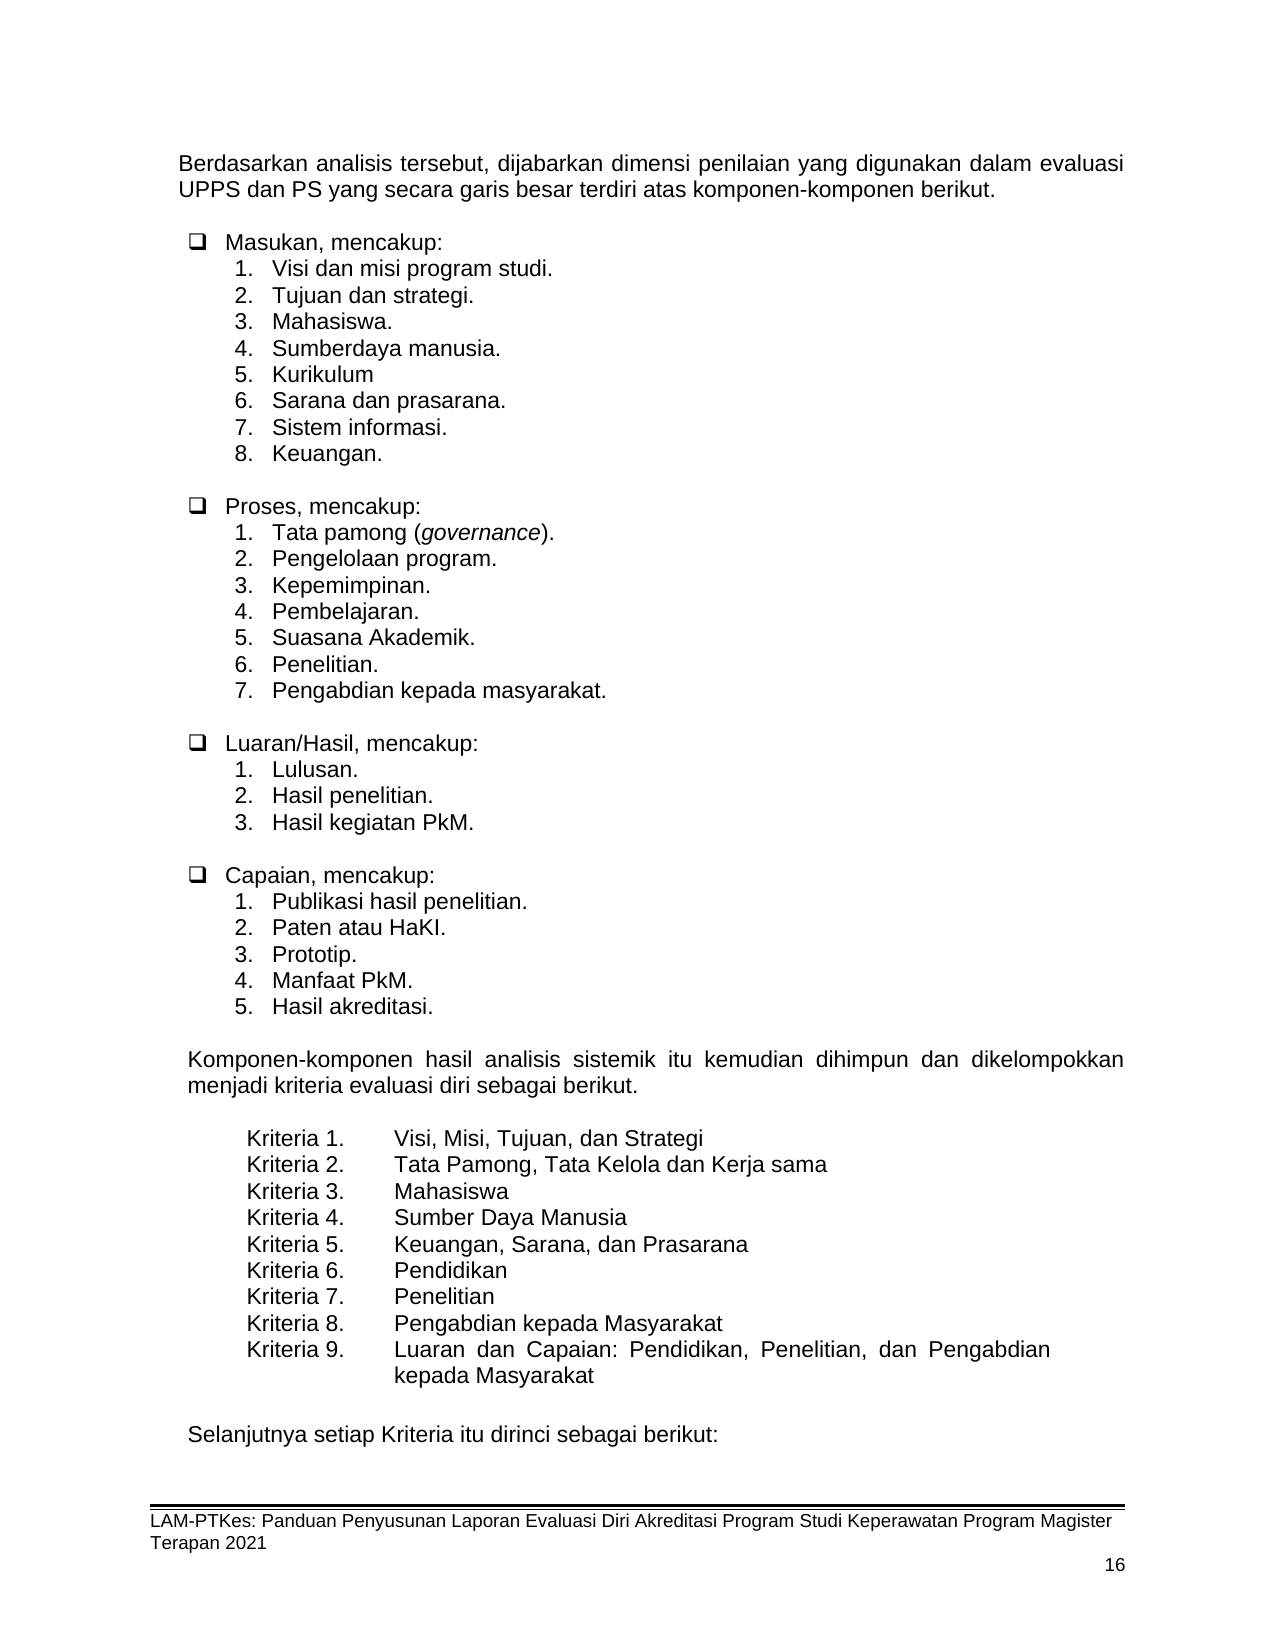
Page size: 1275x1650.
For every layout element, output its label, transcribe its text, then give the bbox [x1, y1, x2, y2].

text Komponen-komponen hasil analisis sistemik itu kemudian dihimpun dan dikelompokkan menjadi kriteria evaluasi diri sebagai berikut. [187, 1046, 1125, 1099]
list Pembelajaran. [234, 598, 1125, 624]
list Hasil kegiatan PkM. [234, 809, 1125, 835]
list Penelitian. [234, 651, 1125, 677]
list Keuangan. [234, 440, 1125, 466]
list Hasil penelitian. [234, 782, 1125, 809]
list Tata pamong (governance). [234, 519, 1125, 545]
list Kepemimpinan. [234, 572, 1125, 598]
list Lulusan. [234, 756, 1125, 782]
list Luaran/Hasil, mencakup: [187, 730, 1125, 756]
text Selanjutnya setiap Kriteria itu dirinci sebagai berikut: [187, 1421, 1125, 1447]
list Pengelolaan program. [234, 545, 1125, 572]
list Manfaat PkM. [234, 967, 1125, 993]
list Sarana dan prasarana. [234, 387, 1125, 413]
text Berdasarkan analisis tersebut, dijabarkan dimensi penilaian yang digunakan dalam evaluasi UPPS dan PS yang secara garis besar terdiri atas komponen-komponen berikut. [178, 150, 1125, 203]
list Sistem informasi. [234, 413, 1125, 440]
table_header Visi, Misi, Tujuan, dan Strategi Tata Pamong, Tata Kelola dan Kerja sama Mahasiswa Sumber Daya Manusia Keuangan, Sarana, dan Prasarana Pendidikan Penelitian Pengabdian kepada Masyarakat Luaran dan Capaian: Pendidikan, Penelitian, dan Pengabdian kepada Masyarakat [383, 1125, 1062, 1394]
list Capaian, mencakup: [187, 862, 1125, 888]
list Mahasiswa. [234, 308, 1125, 334]
list Prototip. [234, 941, 1125, 967]
list Paten atau HaKI. [234, 914, 1125, 941]
table_header Kriteria 1. Kriteria 2. Kriteria 3. Kriteria 4. Kriteria 5. Kriteria 6. Kriteria 7. Kriteria 8. Kriteria 9. [235, 1125, 383, 1394]
list Sumberdaya manusia. [234, 334, 1125, 361]
list Tujuan dan strategi. [234, 282, 1125, 308]
list Proses, mencakup: [187, 493, 1125, 519]
list Hasil akreditasi. [234, 993, 1125, 1020]
list Publikasi hasil penelitian. [234, 888, 1125, 914]
list Visi dan misi program studi. [234, 255, 1125, 282]
list Pengabdian kepada masyarakat. [234, 677, 1125, 703]
list Kurikulum [234, 361, 1125, 387]
list Masukan, mencakup: [187, 229, 1125, 255]
list Suasana Akademik. [234, 624, 1125, 651]
